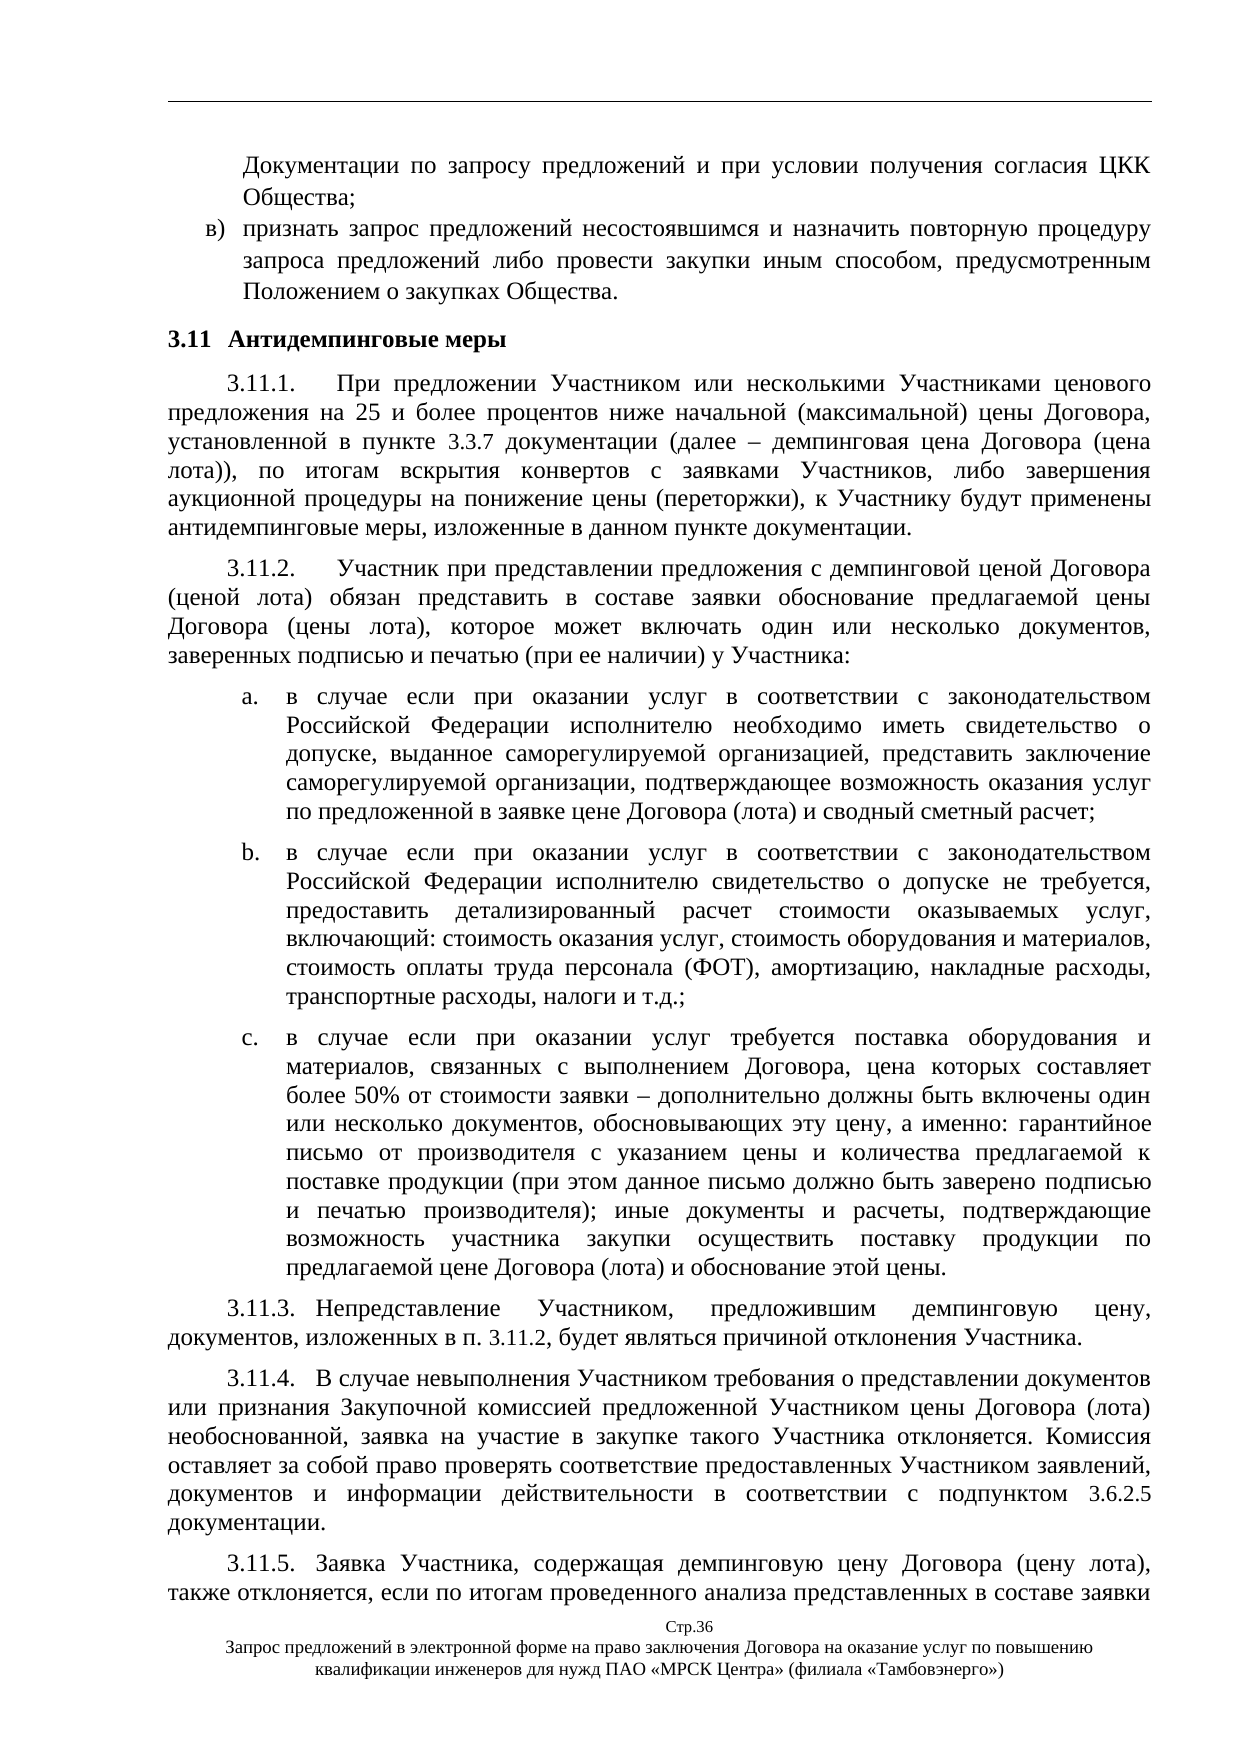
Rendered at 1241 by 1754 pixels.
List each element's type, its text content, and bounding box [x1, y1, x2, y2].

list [168, 1548, 1152, 1606]
subtitle Антидемпинговые меры [168, 324, 1152, 353]
list признать запрос предложений несостоявшимся и назначить повторную процедуру запроса предложений либо провести закупки иным способом, предусмотренным Положением о закупках Общества. [205, 213, 1152, 305]
list Участник при представлении предложения с демпинговой ценой Договора (ценой лота) обязан представить в составе заявки обоснование предлагаемой цены Договора (цены лота), которое может включать один или несколько документов, заверенных подписью и печатью (при ее наличии) у Участника: [168, 553, 1152, 668]
list в случае если при оказании услуг требуется поставка оборудования и материалов, связанных с выполнением Договора, цена которых составляет более 50% от стоимости заявки – дополнительно должны быть включены один или несколько документов, обосновывающих эту цену, а именно: гарантийное письмо от производителя с указанием цены и количества предлагаемой к поставке продукции (при этом данное письмо должно быть заверено подписью и печатью производителя); иные документы и расчеты, подтверждающие возможность участника закупки осуществить поставку продукции по предлагаемой цене Договора (лота) и обоснование этой цены. [241, 1022, 1152, 1281]
list Непредставление Участником, предложившим демпинговую цену, документов, изложенных в п. 3.11.2, будет являться причиной отклонения Участника. [168, 1293, 1152, 1351]
list При предложении Участником или несколькими Участниками ценового предложения на 25 и более процентов ниже начальной (максимальной) цены Договора, установленной в пункте 3.3.7 документации (далее – демпинговая цена Договора (цена лота)), по итогам вскрытия конвертов с заявками Участников, либо завершения аукционной процедуры на понижение цены (переторжки), к Участнику будут применены антидемпинговые меры, изложенные в данном пункте документации. [168, 368, 1152, 541]
list в случае если при оказании услуг в соответствии с законодательством Российской Федерации исполнителю необходимо иметь свидетельство о допуске, выданное саморегулируемой организацией, представить заключение саморегулируемой организации, подтверждающее возможность оказания услуг по предложенной в заявке цене Договора (лота) и сводный сметный расчет; [241, 681, 1152, 825]
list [205, 150, 1152, 210]
list В случае невыполнения Участником требования о представлении документов или признания Закупочной комиссией предложенной Участником цены Договора (лота) необоснованной, заявка на участие в закупке такого Участника отклоняется. Комиссия оставляет за собой право проверять соответствие предоставленных Участником заявлений, документов и информации действительности в соответствии с подпунктом 3.6.2.5 документации. [168, 1363, 1152, 1536]
list в случае если при оказании услуг в соответствии с законодательством Российской Федерации исполнителю свидетельство о допуске не требуется, предоставить детализированный расчет стоимости оказываемых услуг, включающий: стоимость оказания услуг, стоимость оборудования и материалов, стоимость оплаты труда персонала (ФОТ), амортизацию, накладные расходы, транспортные расходы, налоги и т.д.; [241, 837, 1152, 1010]
